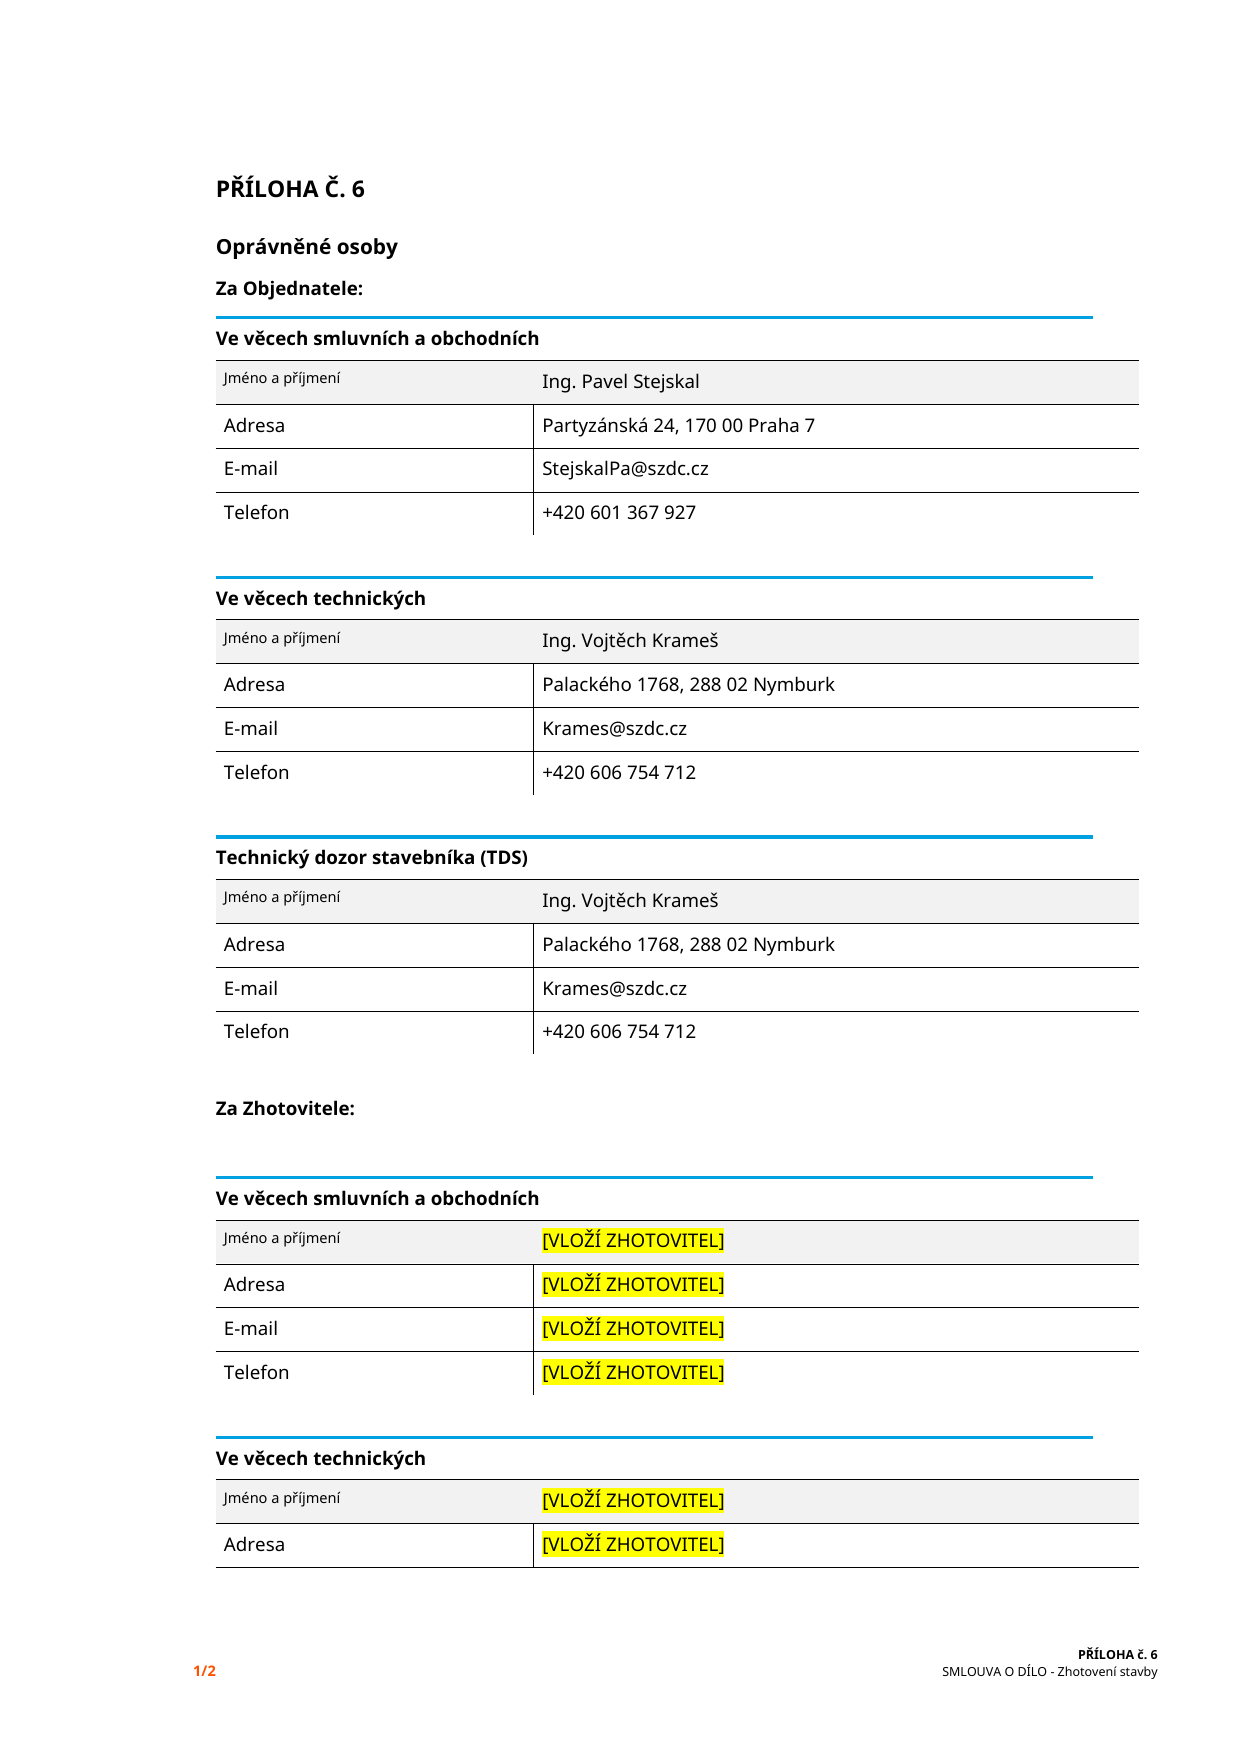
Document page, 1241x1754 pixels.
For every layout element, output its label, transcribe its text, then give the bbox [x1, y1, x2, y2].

table_cell Partyzánská 24, 170 00 Praha 7 [534, 405, 1139, 447]
text Ve věcech smluvních a obchodních [216, 1179, 1093, 1211]
table_header Ing. Vojtěch Krameš [534, 880, 1139, 923]
table_cell [VLOŽÍ ZHOTOVITEL] [534, 1265, 1139, 1307]
table_cell Telefon [216, 1352, 533, 1395]
table_cell +420 606 754 712 [534, 1012, 1139, 1054]
table_cell StejskalPa@szdc.cz [534, 449, 1139, 491]
table_cell Krames@szdc.cz [534, 968, 1139, 1011]
table_cell Adresa [216, 1265, 533, 1307]
table_header Jméno a příjmení [216, 880, 534, 923]
text Oprávněné osoby [216, 232, 1093, 260]
text Za Objednatele: [216, 276, 1093, 301]
table_cell [VLOŽÍ ZHOTOVITEL] [534, 1352, 1139, 1395]
text Technický dozor stavebníka (TDS) [216, 839, 1093, 870]
table_cell Palackého 1768, 288 02 Nymburk [534, 924, 1139, 967]
table_cell +420 601 367 927 [534, 493, 1139, 535]
table_cell Adresa [216, 924, 533, 967]
table_cell Adresa [216, 1524, 533, 1567]
table_cell Palackého 1768, 288 02 Nymburk [534, 664, 1139, 707]
table_header Jméno a příjmení [216, 361, 534, 404]
text Ve věcech smluvních a obchodních [216, 319, 1093, 351]
table_header Jméno a příjmení [216, 1480, 534, 1523]
table_header [VLOŽÍ ZHOTOVITEL] [534, 1480, 1139, 1523]
text Příloha č. 6 [216, 172, 1093, 204]
table_cell Krames@szdc.cz [534, 708, 1139, 751]
text Ve věcech technických [216, 579, 1093, 611]
table_header Jméno a příjmení [216, 1221, 534, 1263]
table_cell E-mail [216, 968, 533, 1011]
table_cell E-mail [216, 449, 533, 491]
table_header Ing. Pavel Stejskal [534, 361, 1139, 404]
table_cell [VLOŽÍ ZHOTOVITEL] [534, 1308, 1139, 1351]
table_cell Telefon [216, 493, 533, 535]
table_cell E-mail [216, 708, 533, 751]
table_cell Adresa [216, 405, 533, 447]
table_cell Telefon [216, 1012, 533, 1054]
table_cell [VLOŽÍ ZHOTOVITEL] [534, 1524, 1139, 1567]
table_cell E-mail [216, 1308, 533, 1351]
table_header [VLOŽÍ ZHOTOVITEL] [534, 1221, 1139, 1263]
table_header Jméno a příjmení [216, 620, 534, 663]
table_header Ing. Vojtěch Krameš [534, 620, 1139, 663]
table_cell Telefon [216, 752, 533, 795]
table_cell Adresa [216, 664, 533, 707]
text Ve věcech technických [216, 1439, 1093, 1470]
text Za Zhotovitele: [216, 1095, 1093, 1120]
table_cell +420 606 754 712 [534, 752, 1139, 795]
